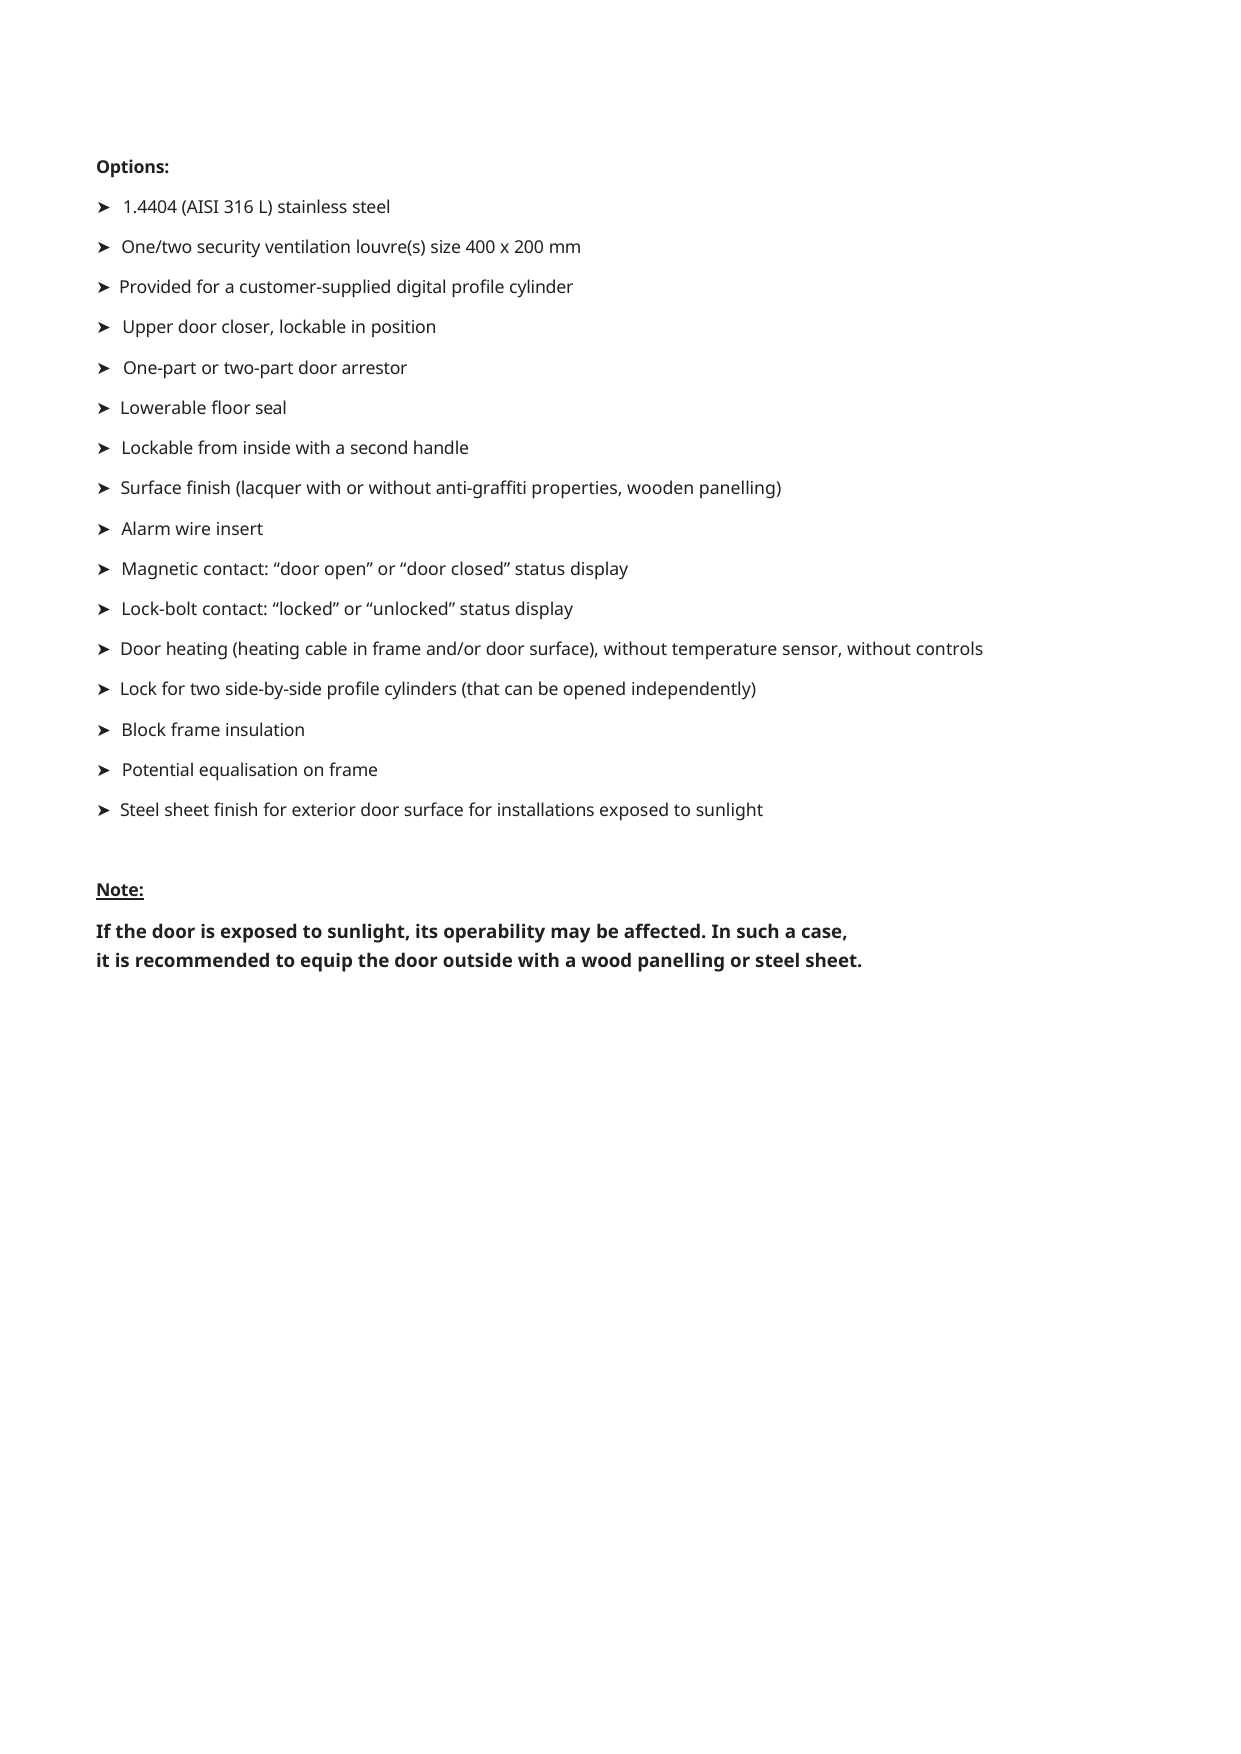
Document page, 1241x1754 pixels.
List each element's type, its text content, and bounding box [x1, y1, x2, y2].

text ➤ Block frame insulation [96, 717, 1070, 741]
text ➤ Potential equalisation on frame [96, 757, 1070, 781]
text ➤ Surface finish (lacquer with or without anti-graffiti properties, wooden panelling) [96, 476, 1070, 500]
text ➤ One-part or two-part door arrestor [96, 355, 1070, 379]
text ➤ Lock for two side-by-side profile cylinders (that can be opened independently) [96, 677, 1070, 701]
text ➤ Alarm wire insert [96, 516, 1034, 540]
text ➤ Lock-bolt contact: “locked” or “unlocked” status display [96, 596, 1034, 621]
text ➤ Provided for a customer-supplied digital profile cylinder [96, 275, 1070, 299]
text Note: [96, 878, 1070, 902]
subtitle Options: [96, 154, 1070, 178]
text ➤ Steel sheet finish for exterior door surface for installations exposed to sunlight [96, 797, 1070, 822]
subtitle If the door is exposed to sunlight, its operability may be affected. In such a case, it is recommended to equip the door outside with a wood panelling or steel sheet. [96, 918, 1070, 973]
text ➤ 1.4404 (AISI 316 L) stainless steel [96, 194, 1070, 218]
text ➤ Lockable from inside with a second handle [96, 436, 1070, 460]
text ➤ Lowerable floor seal [96, 395, 1070, 419]
text ➤ Magnetic contact: “door open” or “door closed” status display [96, 556, 1034, 580]
text ➤ One/two security ventilation louvre(s) size 400 x 200 mm [96, 234, 1070, 259]
text ➤ Door heating (heating cable in frame and/or door surface), without temperature sensor, without controls [96, 637, 1070, 661]
text ➤ Upper door closer, lockable in position [96, 315, 1070, 339]
